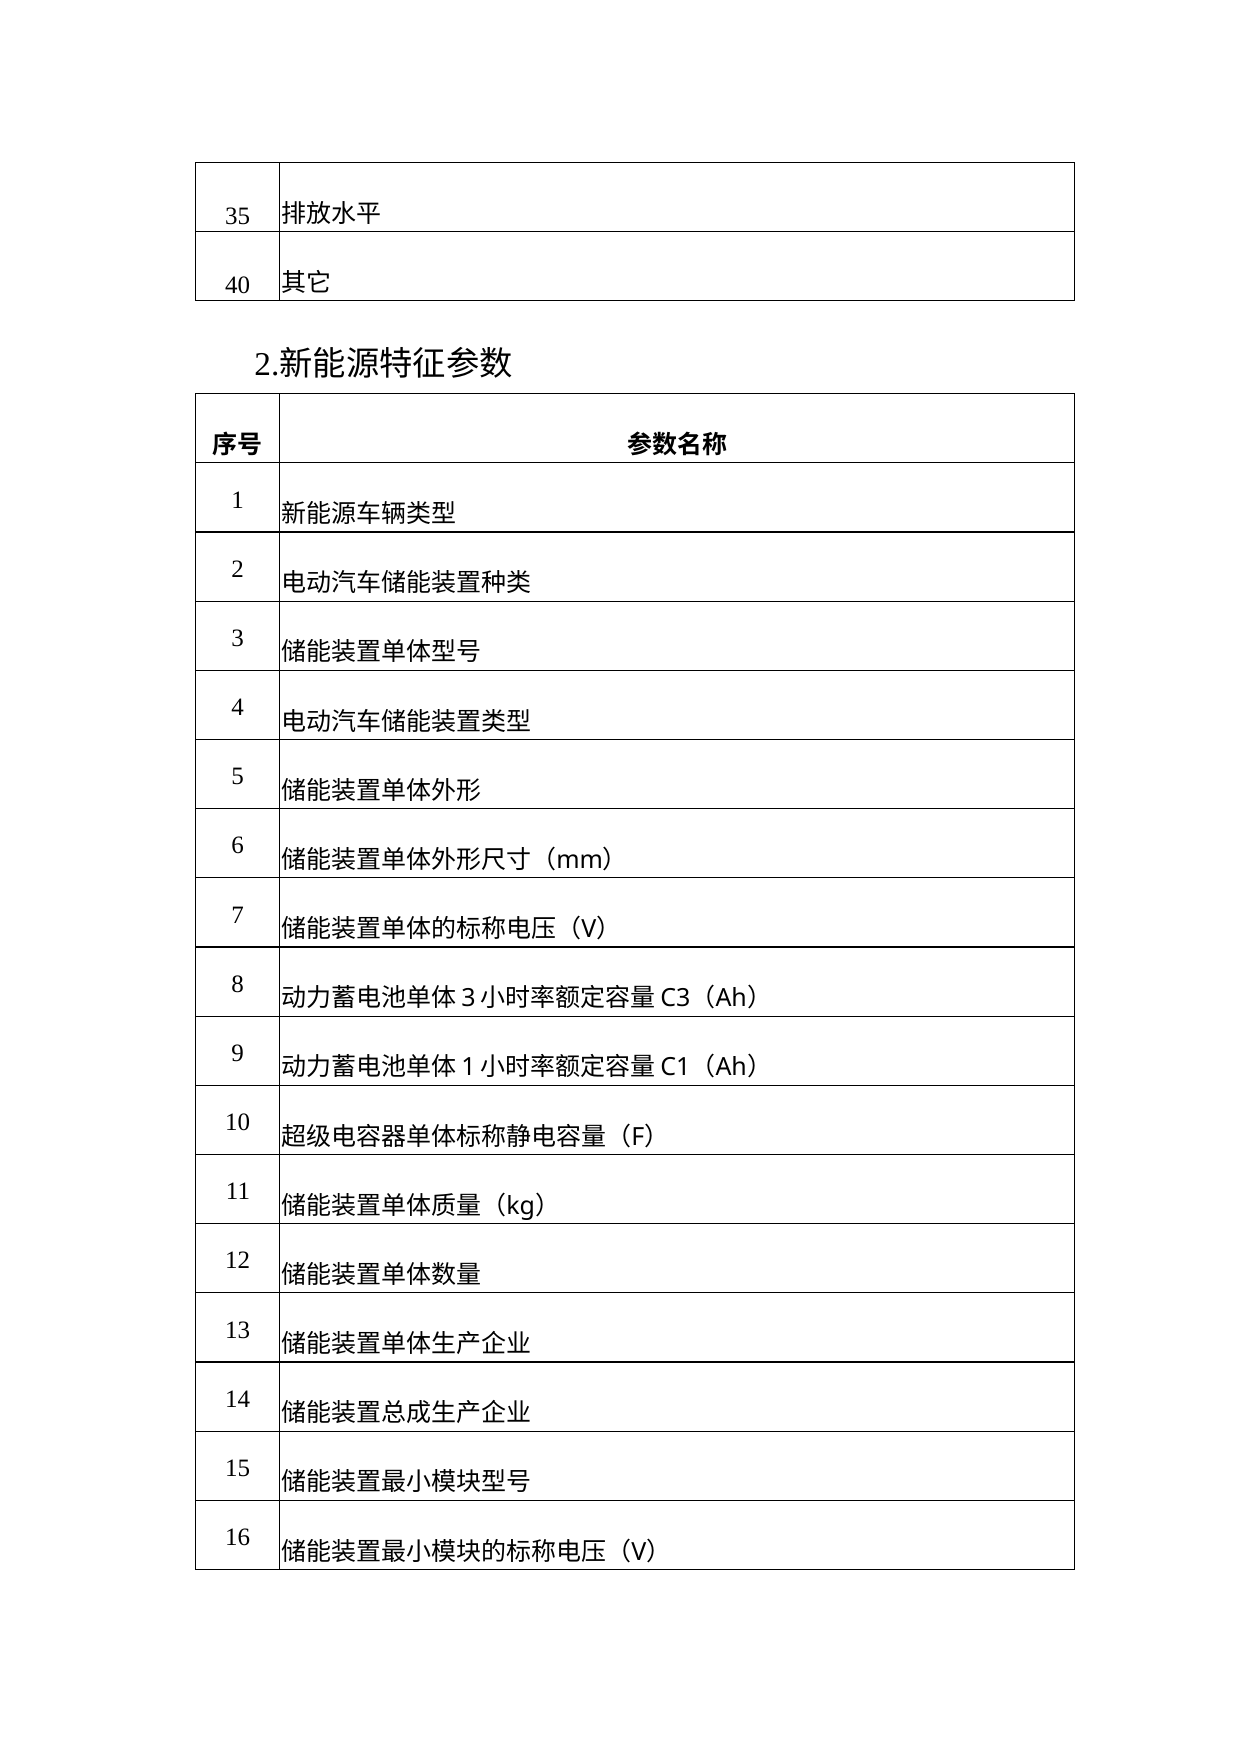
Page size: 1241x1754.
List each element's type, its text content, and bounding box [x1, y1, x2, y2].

table_cell 6 [196, 809, 279, 877]
text 2.新能源特征参数 [187, 328, 1053, 393]
table_cell 11 [196, 1155, 279, 1223]
table_cell 动力蓄电池单体1小时率额定容量C1（Ah） [280, 1017, 1074, 1085]
table_cell 1 [196, 463, 279, 531]
table_cell 7 [196, 878, 279, 946]
table_cell 储能装置最小模块型号 [280, 1432, 1074, 1500]
table_cell 储能装置单体的标称电压（V） [280, 878, 1074, 946]
table_cell 8 [196, 948, 279, 1016]
table_cell 新能源车辆类型 [280, 463, 1074, 531]
table_cell 16 [196, 1501, 279, 1569]
table_cell 15 [196, 1432, 279, 1500]
table_cell 储能装置单体型号 [280, 602, 1074, 670]
table_cell 5 [196, 740, 279, 808]
table_cell 4 [196, 671, 279, 739]
table_cell 电动汽车储能装置种类 [280, 533, 1074, 601]
table_cell 储能装置单体数量 [280, 1224, 1074, 1292]
table_cell 电动汽车储能装置类型 [280, 671, 1074, 739]
table_cell 2 [196, 533, 279, 601]
table_header 参数名称 [280, 394, 1074, 462]
table_cell 储能装置单体外形尺寸（mm） [280, 809, 1074, 877]
table_cell 10 [196, 1086, 279, 1154]
table_cell 超级电容器单体标称静电容量（F） [280, 1086, 1074, 1154]
table_cell 35 [196, 163, 279, 231]
table_cell 动力蓄电池单体3小时率额定容量C3（Ah） [280, 948, 1074, 1016]
table_cell 储能装置单体生产企业 [280, 1293, 1074, 1361]
table_cell 储能装置单体质量（kg） [280, 1155, 1074, 1223]
table_cell 14 [196, 1363, 279, 1431]
table_cell 12 [196, 1224, 279, 1292]
table_cell 储能装置总成生产企业 [280, 1363, 1074, 1431]
table_header 序号 [196, 394, 279, 462]
table_cell 40 [196, 232, 279, 300]
table_cell 排放水平 [280, 163, 1074, 231]
table_cell 3 [196, 602, 279, 670]
table_cell 13 [196, 1293, 279, 1361]
table_cell 储能装置最小模块的标称电压（V） [280, 1501, 1074, 1569]
table_cell 其它 [280, 232, 1074, 300]
table_cell 9 [196, 1017, 279, 1085]
table_cell 储能装置单体外形 [280, 740, 1074, 808]
